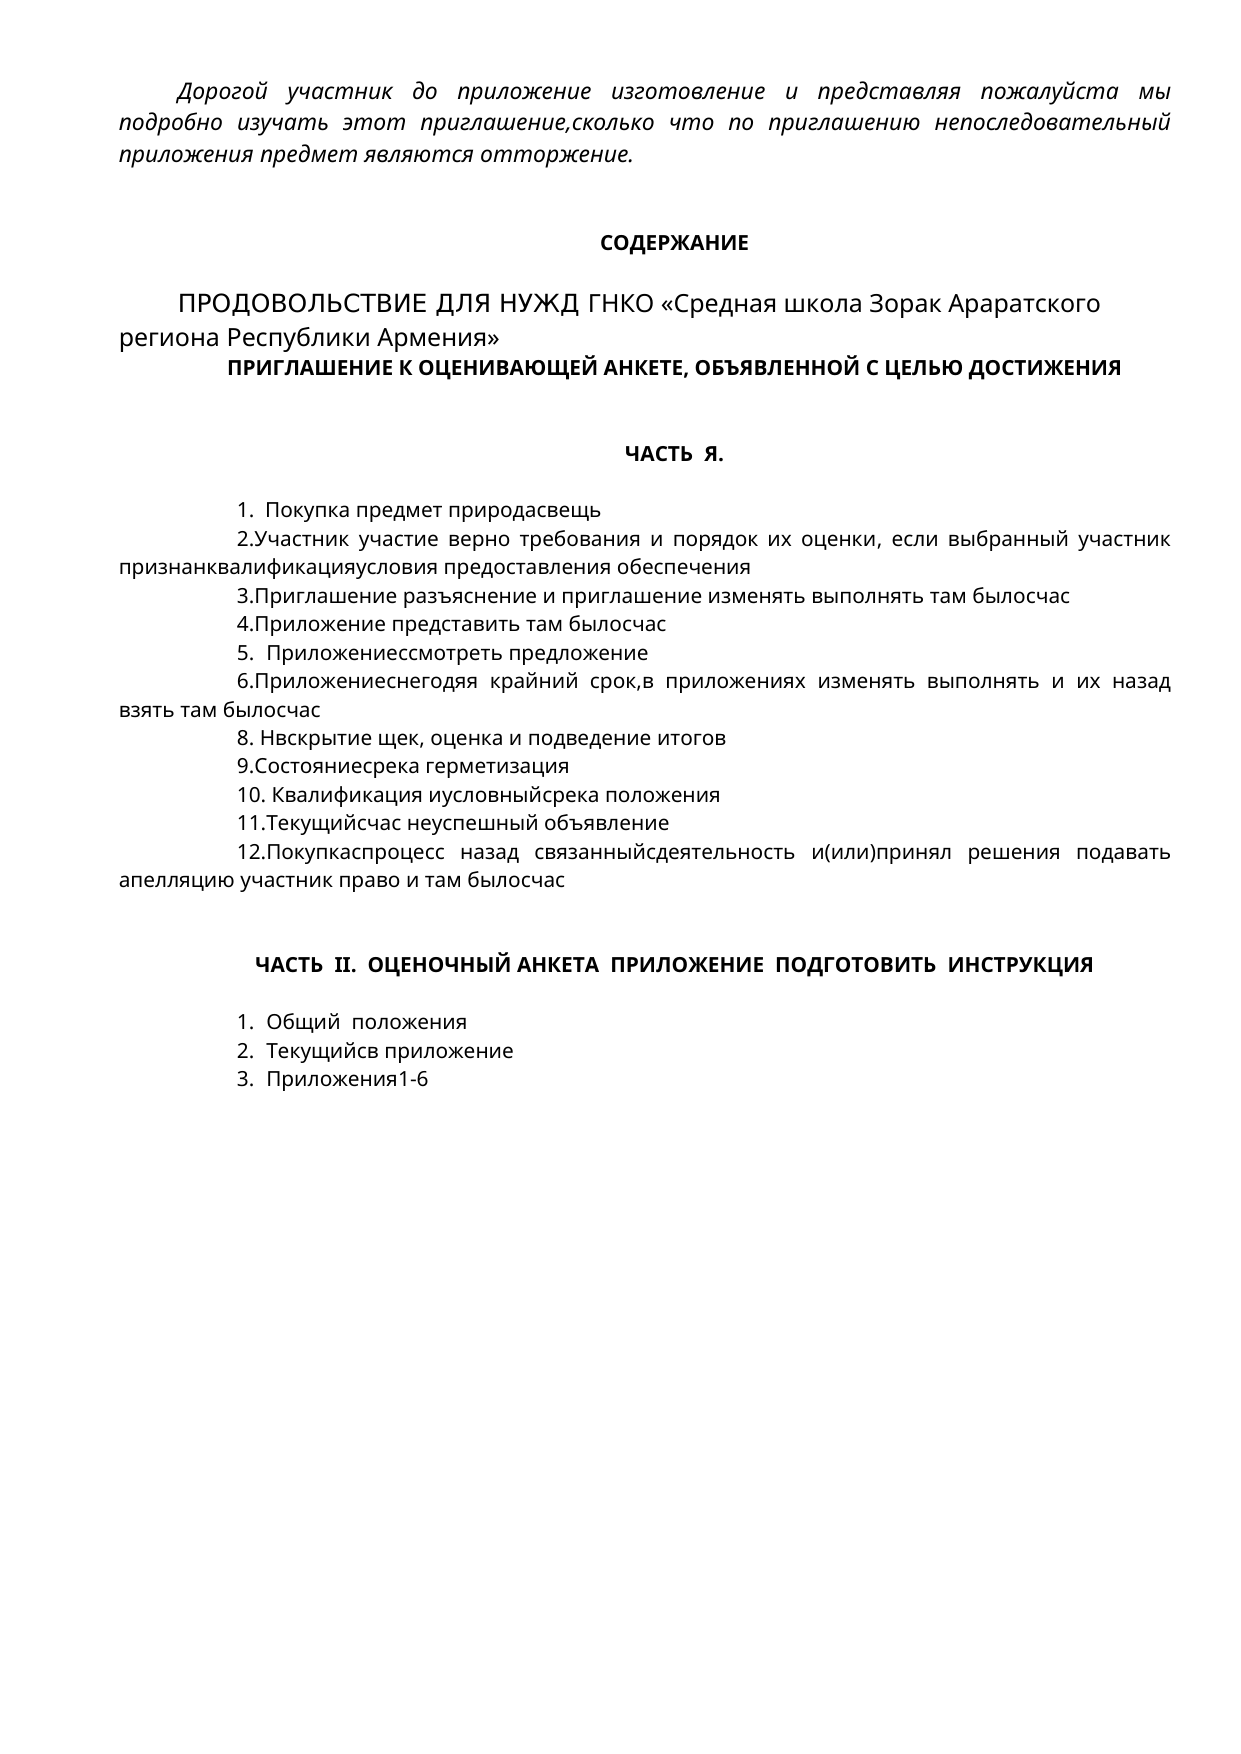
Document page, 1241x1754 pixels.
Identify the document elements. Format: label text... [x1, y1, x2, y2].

text ПРОДОВОЛЬСТВИЕ ДЛЯ НУЖД ГНКО «Средная школа Зорак Араратского региона Республики Армения» [118, 285, 1171, 353]
text 1. Общий положения [118, 1007, 1171, 1036]
text 5. Приложениессмотреть предложение [118, 638, 1171, 666]
text СОДЕРЖАНИЕ [118, 228, 1171, 257]
text 2.Участник участие верно требования и порядок их оценки, если выбранный участник признанквалификацияусловия предоставления обеспечения [118, 524, 1171, 581]
text ПРИГЛАШЕНИЕ К ОЦЕНИВАЮЩЕЙ АНКЕТЕ, ОБЪЯВЛЕННОЙ С ЦЕЛЬЮ ДОСТИЖЕНИЯ [118, 353, 1171, 382]
text 8. Нвскрытие щек, оценка и подведение итогов [118, 723, 1171, 752]
text 3. Приложения1-6 [118, 1064, 1171, 1093]
text ЧАСТЬ Я. [118, 439, 1171, 467]
text 10. Квалификация иусловныйсрека положения [118, 780, 1171, 808]
text 2. Текущийсв приложение [118, 1036, 1171, 1064]
text 3.Приглашение разъяснение и приглашение изменять выполнять там былосчас [118, 581, 1171, 609]
text 9.Состояниесрека герметизация [118, 752, 1171, 780]
text 11.Текущийсчас неуспешный объявление [118, 808, 1171, 837]
text Дорогой участник до приложение изготовление и представляя пожалуйста мы подробно изучать этот приглашение,сколько что по приглашению непоследовательный приложения предмет являются отторжение. [118, 75, 1171, 169]
text 6.Приложениеснегодяя крайний срок,в приложениях изменять выполнять и их назад взять там былосчас [118, 666, 1171, 723]
text 12.Покупкаспроцесс назад связанныйсдеятельность и(или)принял решения подавать апелляцию участник право и там былосчас [118, 837, 1171, 894]
text 1. Покупка предмет природасвещь [118, 496, 1171, 524]
text ЧАСТЬ II. ОЦЕНОЧНЫЙ АНКЕТА ПРИЛОЖЕНИЕ ПОДГОТОВИТЬ ИНСТРУКЦИЯ [118, 951, 1171, 979]
text 4.Приложение представить там былосчас [118, 609, 1171, 638]
